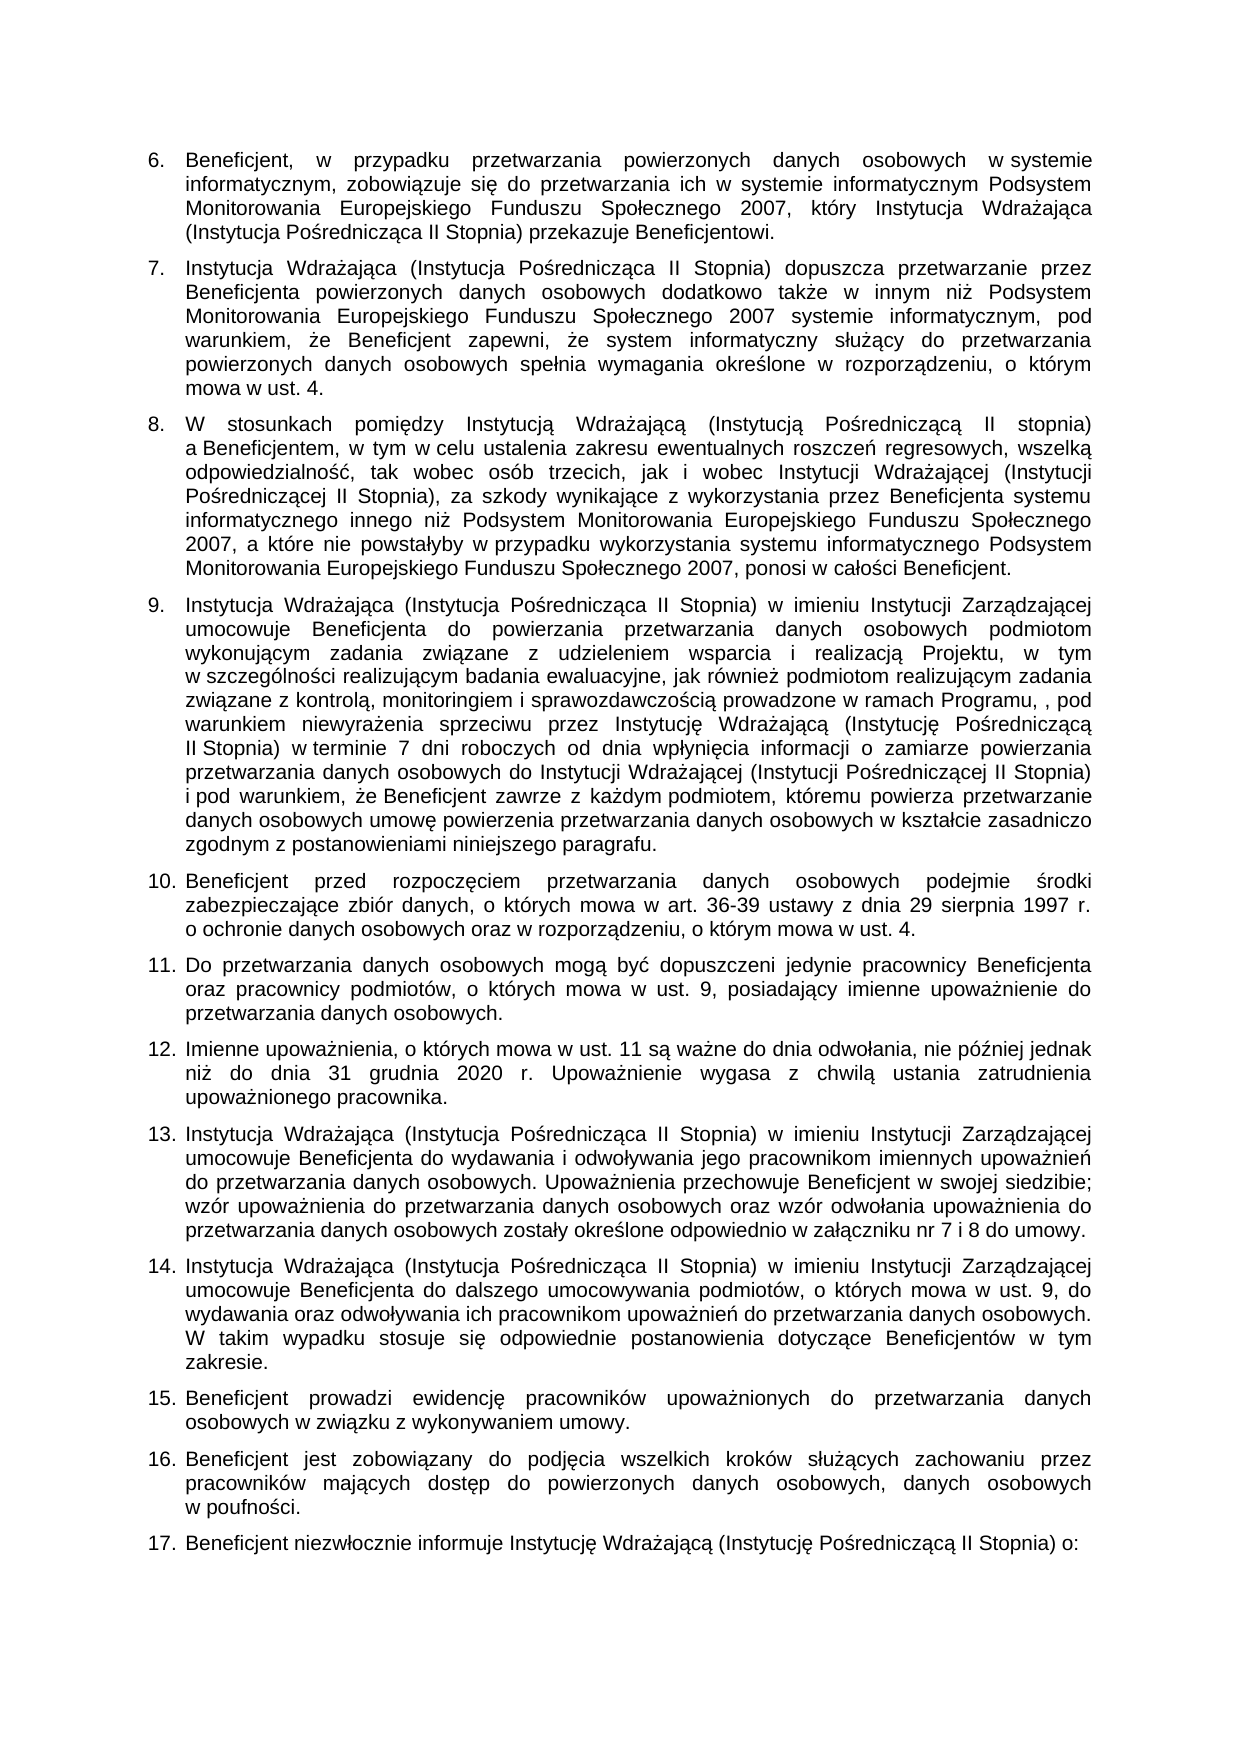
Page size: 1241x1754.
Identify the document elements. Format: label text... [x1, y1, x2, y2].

list Do przetwarzania danych osobowych mogą być dopuszczeni jedynie pracownicy Beneficjenta oraz pracownicy podmiotów, o których mowa w ust. 9, posiadający imienne upoważnienie do przetwarzania danych osobowych. [148, 953, 1093, 1025]
list Instytucja Wdrażająca (Instytucja Pośrednicząca II Stopnia) w imieniu Instytucji Zarządzającej umocowuje Beneficjenta do dalszego umocowywania podmiotów, o których mowa w ust. 9, do wydawania oraz odwoływania ich pracownikom upoważnień do przetwarzania danych osobowych. W takim wypadku stosuje się odpowiednie postanowienia dotyczące Beneficjentów w tym zakresie. [148, 1254, 1093, 1374]
list Imienne upoważnienia, o których mowa w ust. 11 są ważne do dnia odwołania, nie później jednak niż do dnia 31 grudnia 2020 r. Upoważnienie wygasa z chwilą ustania zatrudnienia upoważnionego pracownika. [148, 1037, 1093, 1109]
list Instytucja Wdrażająca (Instytucja Pośrednicząca II Stopnia) w imieniu Instytucji Zarządzającej umocowuje Beneficjenta do wydawania i odwoływania jego pracownikom imiennych upoważnień do przetwarzania danych osobowych. Upoważnienia przechowuje Beneficjent w swojej siedzibie; wzór upoważnienia do przetwarzania danych osobowych oraz wzór odwołania upoważnienia do przetwarzania danych osobowych zostały określone odpowiednio w załączniku nr 7 i 8 do umowy. [148, 1122, 1093, 1241]
list Beneficjent jest zobowiązany do podjęcia wszelkich kroków służących zachowaniu przez pracowników mających dostęp do powierzonych danych osobowych, danych osobowych w poufności. [148, 1447, 1093, 1518]
list Beneficjent niezwłocznie informuje Instytucję Wdrażającą (Instytucję Pośredniczącą II Stopnia) o: [148, 1531, 1093, 1555]
list Beneficjent, w przypadku przetwarzania powierzonych danych osobowych w systemie informatycznym, zobowiązuje się do przetwarzania ich w systemie informatycznym Podsystem Monitorowania Europejskiego Funduszu Społecznego 2007, który Instytucja Wdrażająca (Instytucja Pośrednicząca II Stopnia) przekazuje Beneficjentowi. [148, 148, 1093, 243]
list W stosunkach pomiędzy Instytucją Wdrażającą (Instytucją Pośredniczącą II stopnia) a Beneficjentem, w tym w celu ustalenia zakresu ewentualnych roszczeń regresowych, wszelką odpowiedzialność, tak wobec osób trzecich, jak i wobec Instytucji Wdrażającej (Instytucji Pośredniczącej II Stopnia), za szkody wynikające z wykorzystania przez Beneficjenta systemu informatycznego innego niż Podsystem Monitorowania Europejskiego Funduszu Społecznego które nie powstałyby w przypadku wykorzystania systemu informatycznego Podsystem Monitorowania Europejskiego Funduszu Społecznego 2007, ponosi w całości Beneficjent. [148, 412, 1093, 580]
list Instytucja Wdrażająca (Instytucja Pośrednicząca II Stopnia) w imieniu Instytucji Zarządzającej umocowuje Beneficjenta do powierzania przetwarzania danych osobowych podmiotom wykonującym zadania związane z udzieleniem wsparcia i realizacją Projektu, w tym w szczególności realizującym badania ewaluacyjne, jak również podmiotom realizującym zadania związane z kontrolą, monitoringiem i sprawozdawczością prowadzone w ramach Programu, , pod warunkiem niewyrażenia sprzeciwu przez Instytucję Wdrażającą (Instytucję Pośredniczącą II Stopnia) w terminie 7 dni roboczych od dnia wpłynięcia informacji o zamiarze powierzania przetwarzania danych osobowych do Instytucji Wdrażającej (Instytucji Pośredniczącej II Stopnia) i pod warunkiem, że Beneficjent zawrze z każdym podmiotem, któremu powierza przetwarzanie danych osobowych umowę powierzenia przetwarzania danych osobowych w kształcie zasadniczo zgodnym z postanowieniami niniejszego paragrafu. [148, 592, 1093, 856]
list Beneficjent prowadzi ewidencję pracowników upoważnionych do przetwarzania danych osobowych w związku z wykonywaniem umowy. [148, 1386, 1093, 1434]
list Instytucja Wdrażająca (Instytucja Pośrednicząca II Stopnia) dopuszcza przetwarzanie przez Beneficjenta powierzonych danych osobowych dodatkowo także w innym niż Podsystem Monitorowania Europejskiego Funduszu Społecznego 2007 systemie informatycznym, pod warunkiem, że Beneficjent zapewni, że system informatyczny służący do przetwarzania powierzonych danych osobowych spełnia wymagania określone w rozporządzeniu, o którym mowa w ust. 4. [148, 256, 1093, 400]
list Beneficjent przed rozpoczęciem przetwarzania danych osobowych podejmie środki zabezpieczające zbiór danych, o których mowa w art. 36-39 ustawy z dnia 29 sierpnia 1997 r. o ochronie danych osobowych oraz w rozporządzeniu, o którym mowa w ust. 4. [148, 868, 1093, 940]
